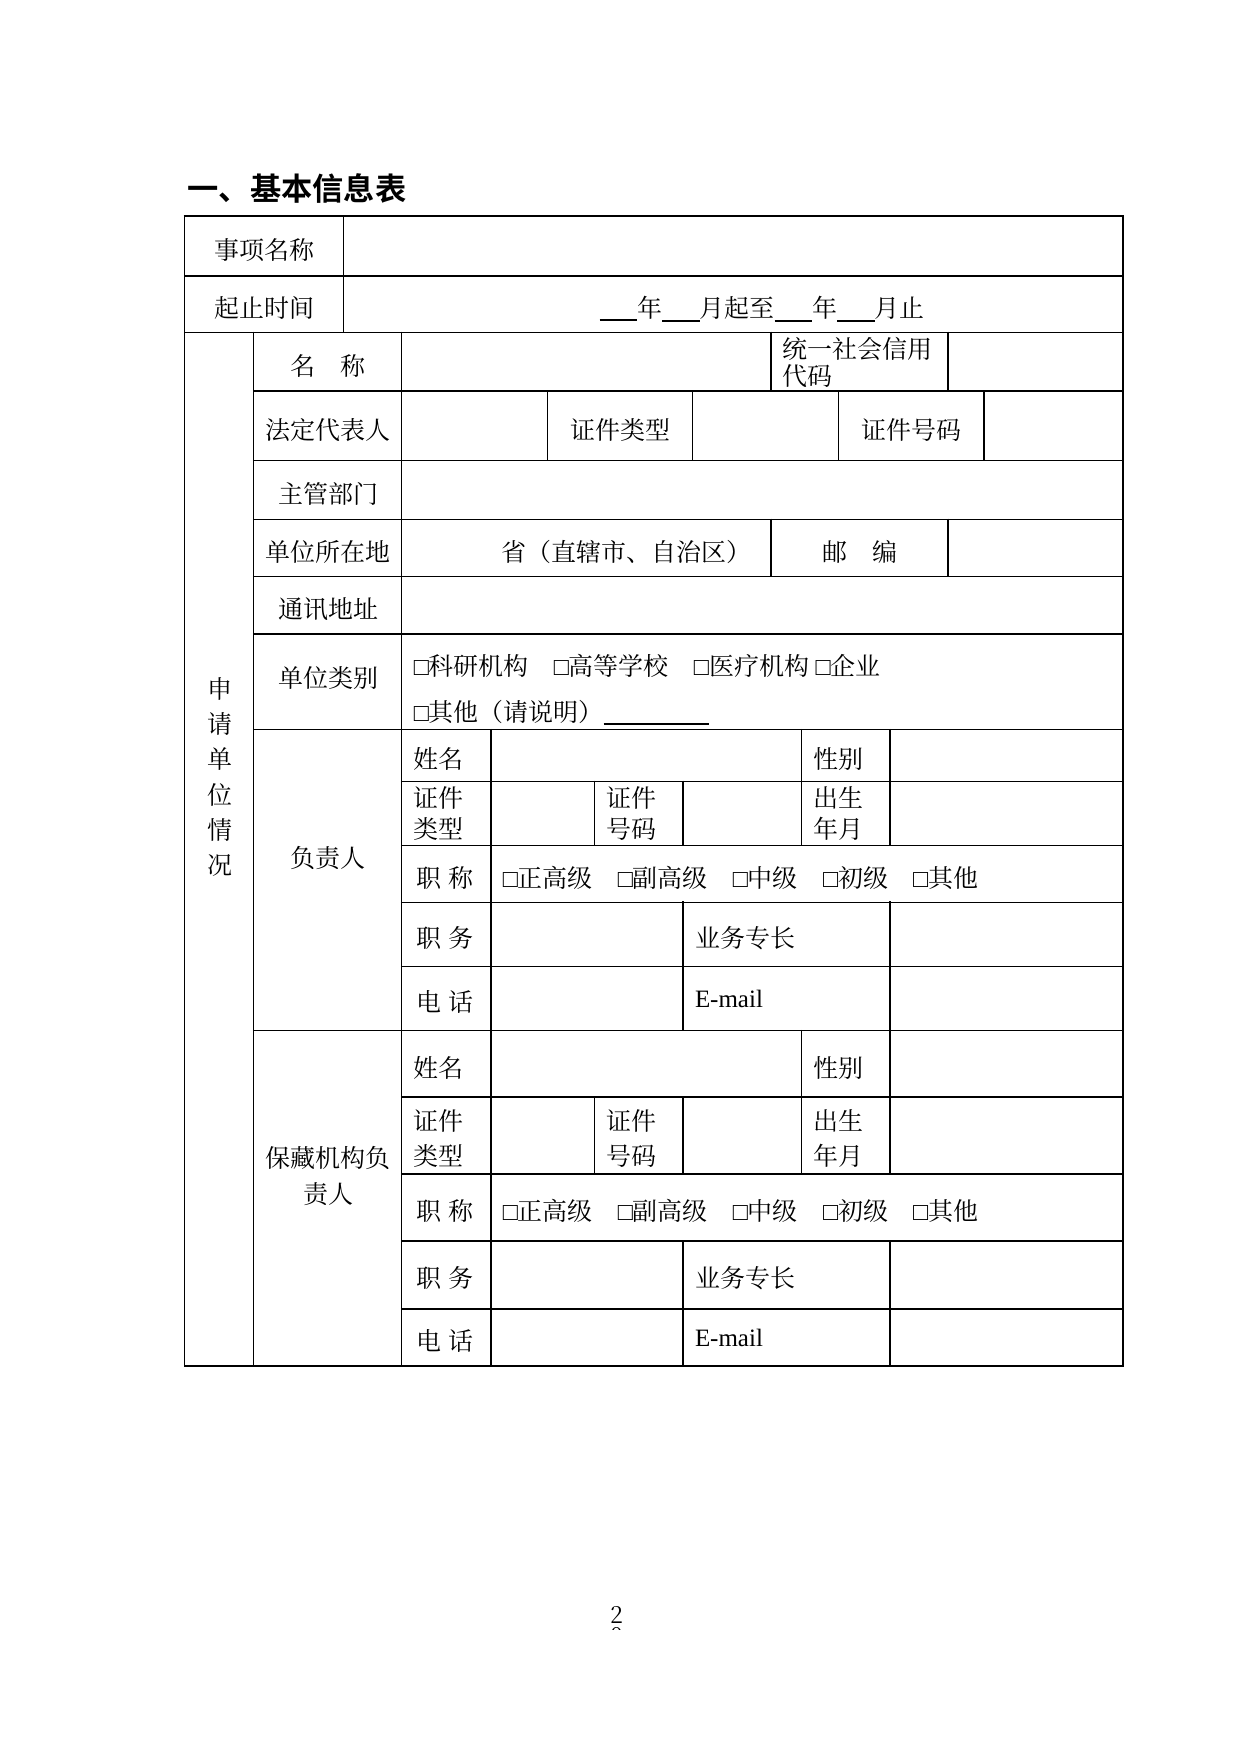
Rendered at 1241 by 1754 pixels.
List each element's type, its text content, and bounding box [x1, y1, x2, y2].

subtitle 一、基本信息表 [187, 160, 1155, 211]
